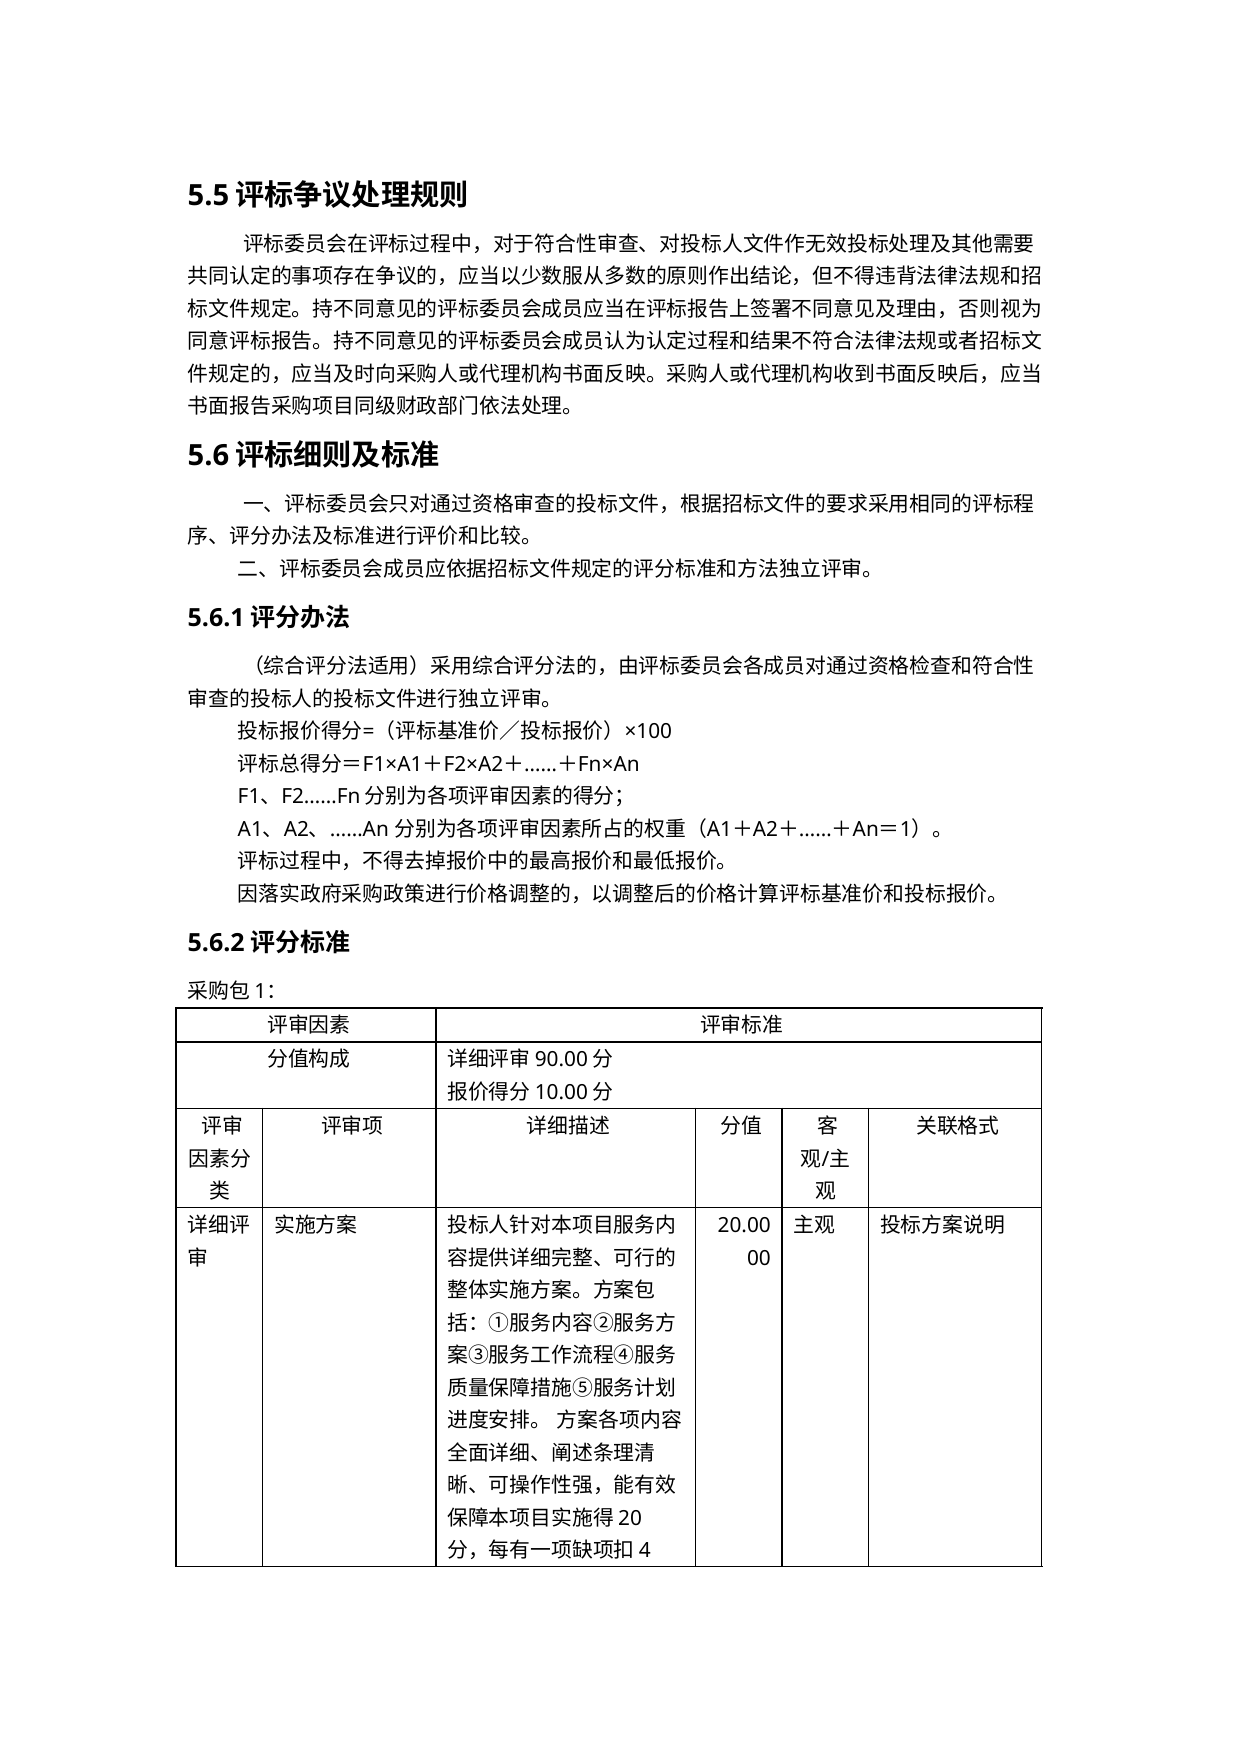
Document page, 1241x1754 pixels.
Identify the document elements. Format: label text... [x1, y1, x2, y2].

text 评标委员会在评标过程中，对于符合性审查、对投标人文件作无效投标处理及其他需要共同认定的事项存在争议的，应当以少数服从多数的原则作出结论，但不得违背法律法规和招标文件规定。持不同意见的评标委员会成员应当在评标报告上签署不同意见及理由，否则视为同意评标报告。持不同意见的评标委员会成员认为认定过程和结果不符合法律法规或者招标文件规定的，应当及时向采购人或代理机构书面反映。采购人或代理机构收到书面反映后，应当书面报告采购项目同级财政部门依法处理。 [187, 227, 1053, 422]
text 5.6.1评分办法 [187, 584, 1053, 649]
text 评标总得分＝F1×A1＋F2×A2＋……＋Fn×An [187, 747, 1053, 779]
table_cell 评审项 [263, 1109, 435, 1207]
text 投标报价得分=（评标基准价／投标报价）×100 [187, 714, 1053, 747]
table_header 评审标准 [437, 1009, 1041, 1041]
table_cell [437, 1208, 695, 1566]
text A1、A2、……An 分别为各项评审因素所占的权重（A1＋A2＋……＋An＝1）。 [187, 812, 1053, 844]
text 一、评标委员会只对通过资格审查的投标文件，根据招标文件的要求采用相同的评标程序、评分办法及标准进行评价和比较。 [187, 487, 1053, 552]
table_cell 分值 [696, 1109, 781, 1207]
table_cell 分值构成 [177, 1043, 435, 1108]
text 5.6.2评分标准 [187, 909, 1053, 974]
text 二、评标委员会成员应依据招标文件规定的评分标准和方法独立评审。 [187, 552, 1053, 584]
table_cell 实施方案 [263, 1208, 435, 1566]
text 采购包1： [187, 974, 1053, 1007]
text 5.5评标争议处理规则 [187, 162, 1053, 227]
table_cell 主观 [783, 1208, 868, 1566]
table_cell 详细描述 [437, 1109, 695, 1207]
table_cell 评审因素分类 [177, 1109, 262, 1207]
text 评标过程中，不得去掉报价中的最高报价和最低报价。 [187, 844, 1053, 877]
table_cell 详细评审90.00分 报价得分10.00分 [437, 1043, 1041, 1108]
table_cell 客观/主观 [783, 1109, 868, 1207]
text F1、F2……Fn分别为各项评审因素的得分； [187, 779, 1053, 812]
table_cell 详细评审 [177, 1208, 262, 1566]
text （综合评分法适用）采用综合评分法的，由评标委员会各成员对通过资格检查和符合性审查的投标人的投标文件进行独立评审。 [187, 649, 1053, 714]
text 5.6评标细则及标准 [187, 422, 1053, 487]
table_cell 20.0000 [696, 1208, 781, 1566]
text 因落实政府采购政策进行价格调整的，以调整后的价格计算评标基准价和投标报价。 [187, 877, 1053, 909]
table_header 评审因素 [177, 1009, 435, 1041]
table_cell 投标方案说明 [869, 1208, 1041, 1566]
table_cell 关联格式 [869, 1109, 1041, 1207]
